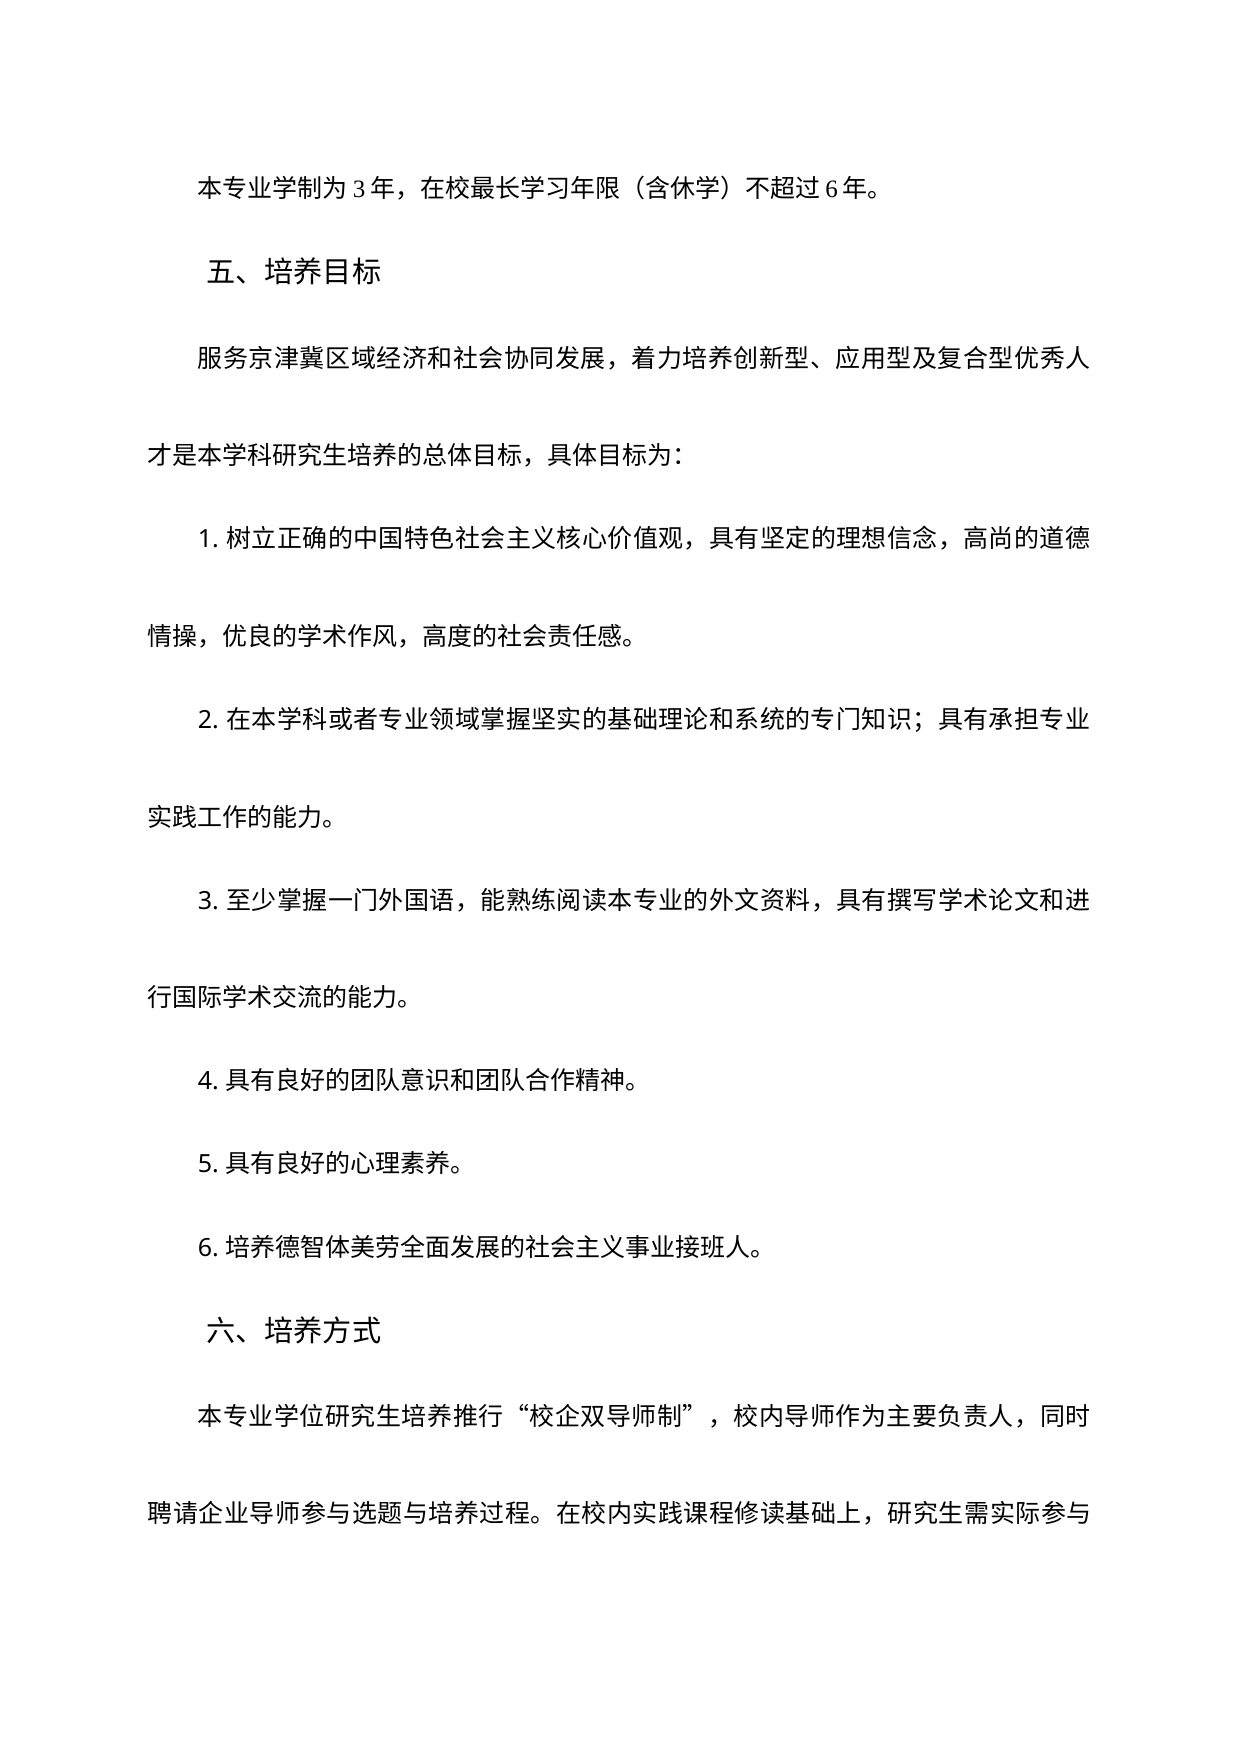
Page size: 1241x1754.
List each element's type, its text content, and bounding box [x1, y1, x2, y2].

text 4. 具有良好的团队意识和团队合作精神。 [148, 1046, 1092, 1111]
text 5. 具有良好的心理素养。 [148, 1129, 1092, 1194]
text 6. 培养德智体美劳全面发展的社会主义事业接班人。 [148, 1213, 1092, 1278]
text 本专业学制为3年，在校最长学习年限（含休学）不超过6年。 [148, 154, 1092, 219]
text 1. 树立正确的中国特色社会主义核心价值观，具有坚定的理想信念，高尚的道德情操，优良的学术作风，高度的社会责任感。 [148, 504, 1092, 667]
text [148, 1382, 1092, 1544]
text 服务京津冀区域经济和社会协同发展，着力培养创新型、应用型及复合型优秀人才是本学科研究生培养的总体目标，具体目标为： [148, 324, 1092, 486]
text 2. 在本学科或者专业领域掌握坚实的基础理论和系统的专门知识；具有承担专业实践工作的能力。 [148, 685, 1092, 848]
text 五、培养目标 [148, 238, 1092, 303]
text 3. 至少掌握一门外国语，能熟练阅读本专业的外文资料，具有撰写学术论文和进行国际学术交流的能力。 [148, 866, 1092, 1028]
text 六、培养方式 [148, 1296, 1092, 1361]
